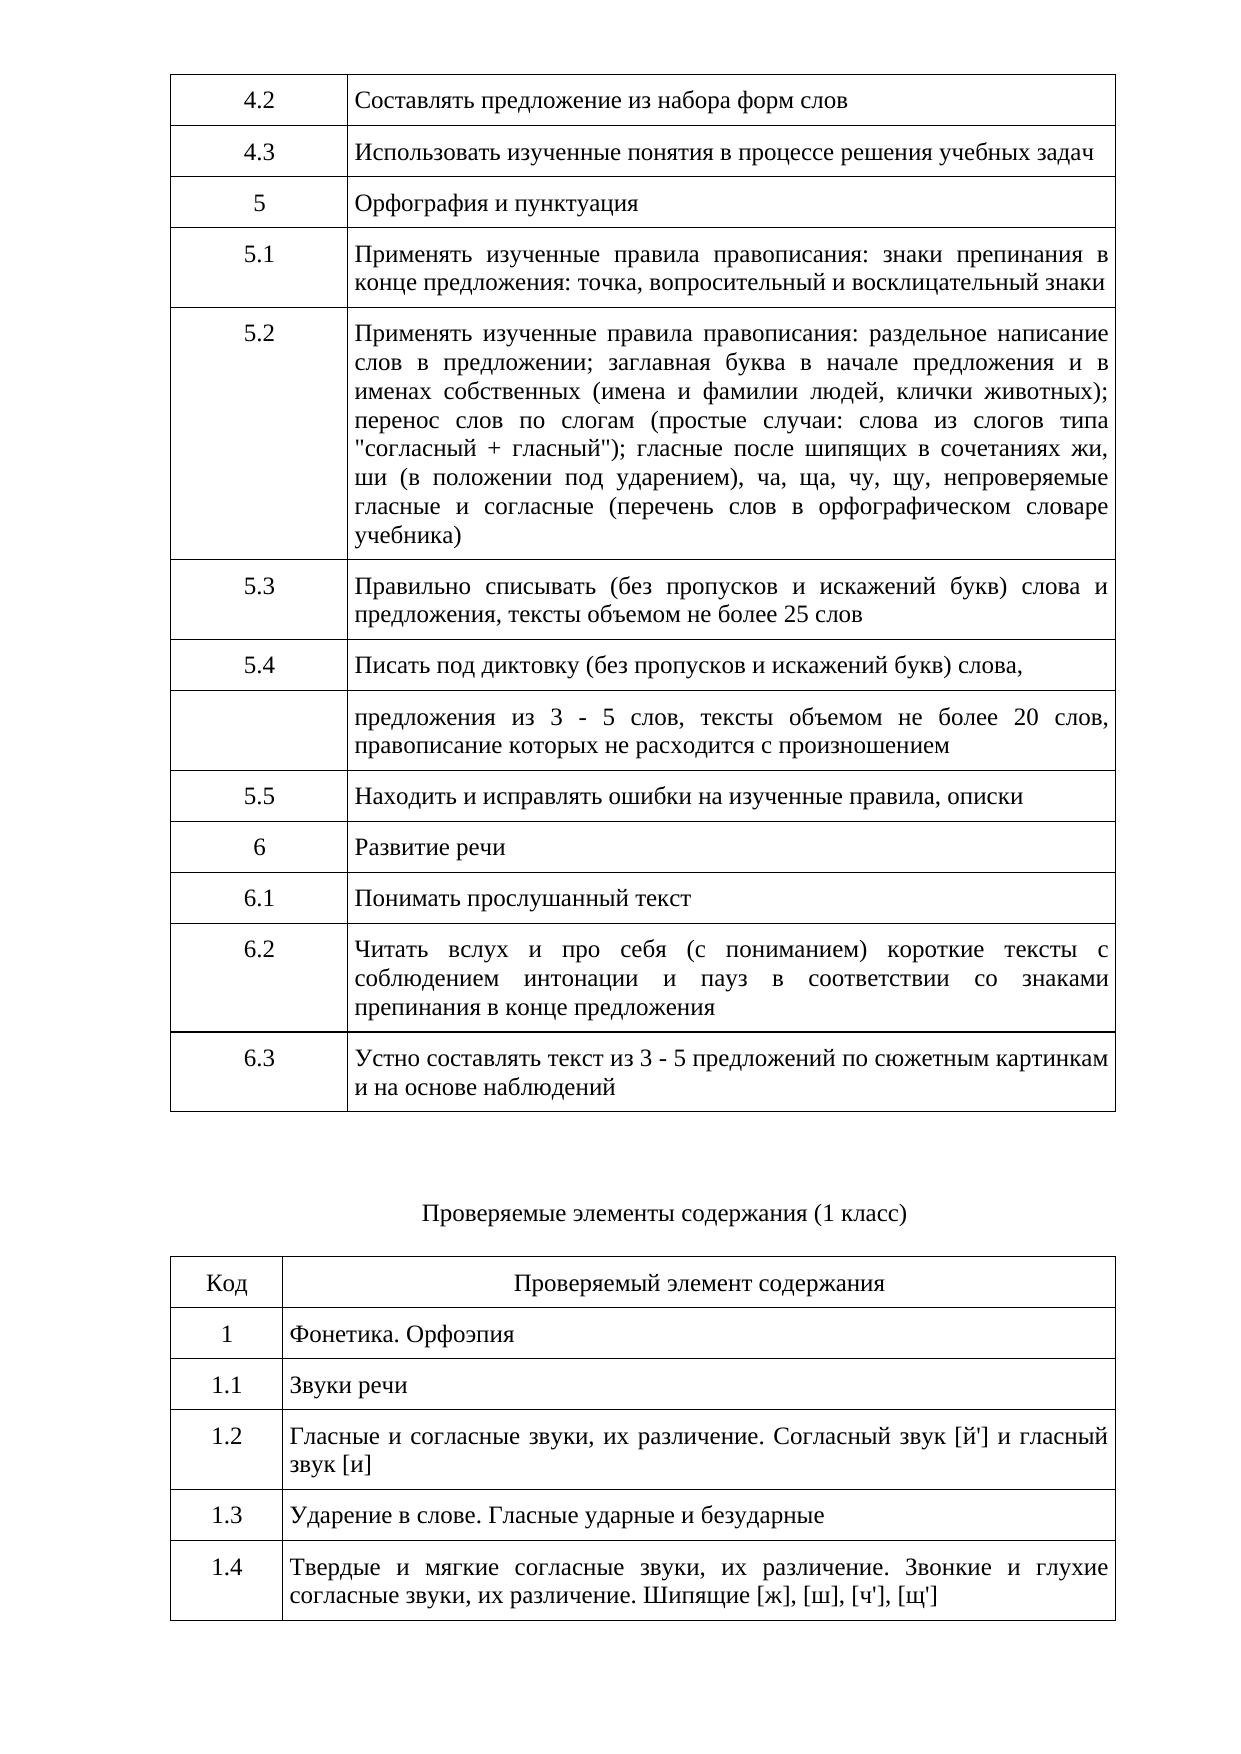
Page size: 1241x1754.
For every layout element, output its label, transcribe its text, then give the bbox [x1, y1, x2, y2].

table_cell Звуки речи [283, 1359, 1115, 1409]
table_cell Читать вслух и про себя (с пониманием) короткие тексты с соблюдением интонации и пауз в соответствии со знаками препинания в конце предложения [348, 924, 1115, 1031]
table_cell Понимать прослушанный текст [348, 873, 1115, 923]
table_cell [348, 126, 1115, 176]
table_cell 5 [171, 177, 347, 227]
table_cell 4.2 [171, 75, 347, 125]
table_cell Применять изученные правила правописания: раздельное написание слов в предложении; заглавная буква в начале предложения и в именах собственных (имена и фамилии людей, клички животных); перенос слов по слогам (простые случаи: слова из слогов типа "согласный + гласный"); гласные после шипящих в сочетаниях жи, ши (в положении под ударением), ча, ща, чу, щу, непроверяемые гласные и согласные (перечень слов в орфографическом словаре учебника) [348, 308, 1115, 559]
table_cell 1.2 [171, 1410, 282, 1489]
table_header Проверяемый элемент содержания [283, 1257, 1115, 1307]
table_cell 6.1 [171, 873, 347, 923]
table_cell предложения из 3 - 5 слов, тексты объемом не более 20 слов, правописание которых не расходится с произношением [348, 691, 1115, 770]
table_cell Развитие речи [348, 822, 1115, 872]
table_cell Ударение в слове. Гласные ударные и безударные [283, 1490, 1115, 1540]
table_cell Фонетика. Орфоэпия [283, 1308, 1115, 1358]
table_cell 6.3 [171, 1033, 347, 1111]
table_cell 1 [171, 1308, 282, 1358]
table_cell Составлять предложение из набора форм слов [348, 75, 1115, 125]
table_cell 1.4 [171, 1541, 282, 1620]
table_cell 5.3 [171, 560, 347, 639]
table_cell Применять изученные правила правописания: знаки препинания в конце предложения: точка, вопросительный и восклицательный знаки [348, 228, 1115, 307]
table_cell 1.1 [171, 1359, 282, 1409]
table_cell Орфография и пунктуация [348, 177, 1115, 227]
table_cell 6.2 [171, 924, 347, 1031]
table_cell Устно составлять текст из 3 - 5 предложений по сюжетным картинкам и на основе наблюдений [348, 1033, 1115, 1111]
table_cell Находить и исправлять ошибки на изученные правила, описки [348, 771, 1115, 821]
table_cell 1.3 [171, 1490, 282, 1540]
table_cell Гласные и согласные звуки, их различение. Согласный звук [й'] и гласный звук [и] [283, 1410, 1115, 1489]
table_cell Правильно списывать (без пропусков и искажений букв) слова и предложения, тексты объемом не более 25 слов [348, 560, 1115, 639]
text Проверяемые элементы содержания (1 класс) [177, 1198, 1152, 1227]
table_cell 6 [171, 822, 347, 872]
table_cell Твердые и мягкие согласные звуки, их различение. Звонкие и глухие согласные звуки, их различение. Шипящие [ж], [ш], [ч'], [щ'] [283, 1541, 1115, 1620]
table_cell 4.3 [171, 126, 347, 176]
table_cell 5.5 [171, 771, 347, 821]
table_cell 5.2 [171, 308, 347, 559]
table_cell [171, 691, 347, 770]
table_cell 5.1 [171, 228, 347, 307]
table_cell 5.4 [171, 640, 347, 690]
table_cell Писать под диктовку (без пропусков и искажений букв) слова, [348, 640, 1115, 690]
table_header Код [171, 1257, 282, 1307]
